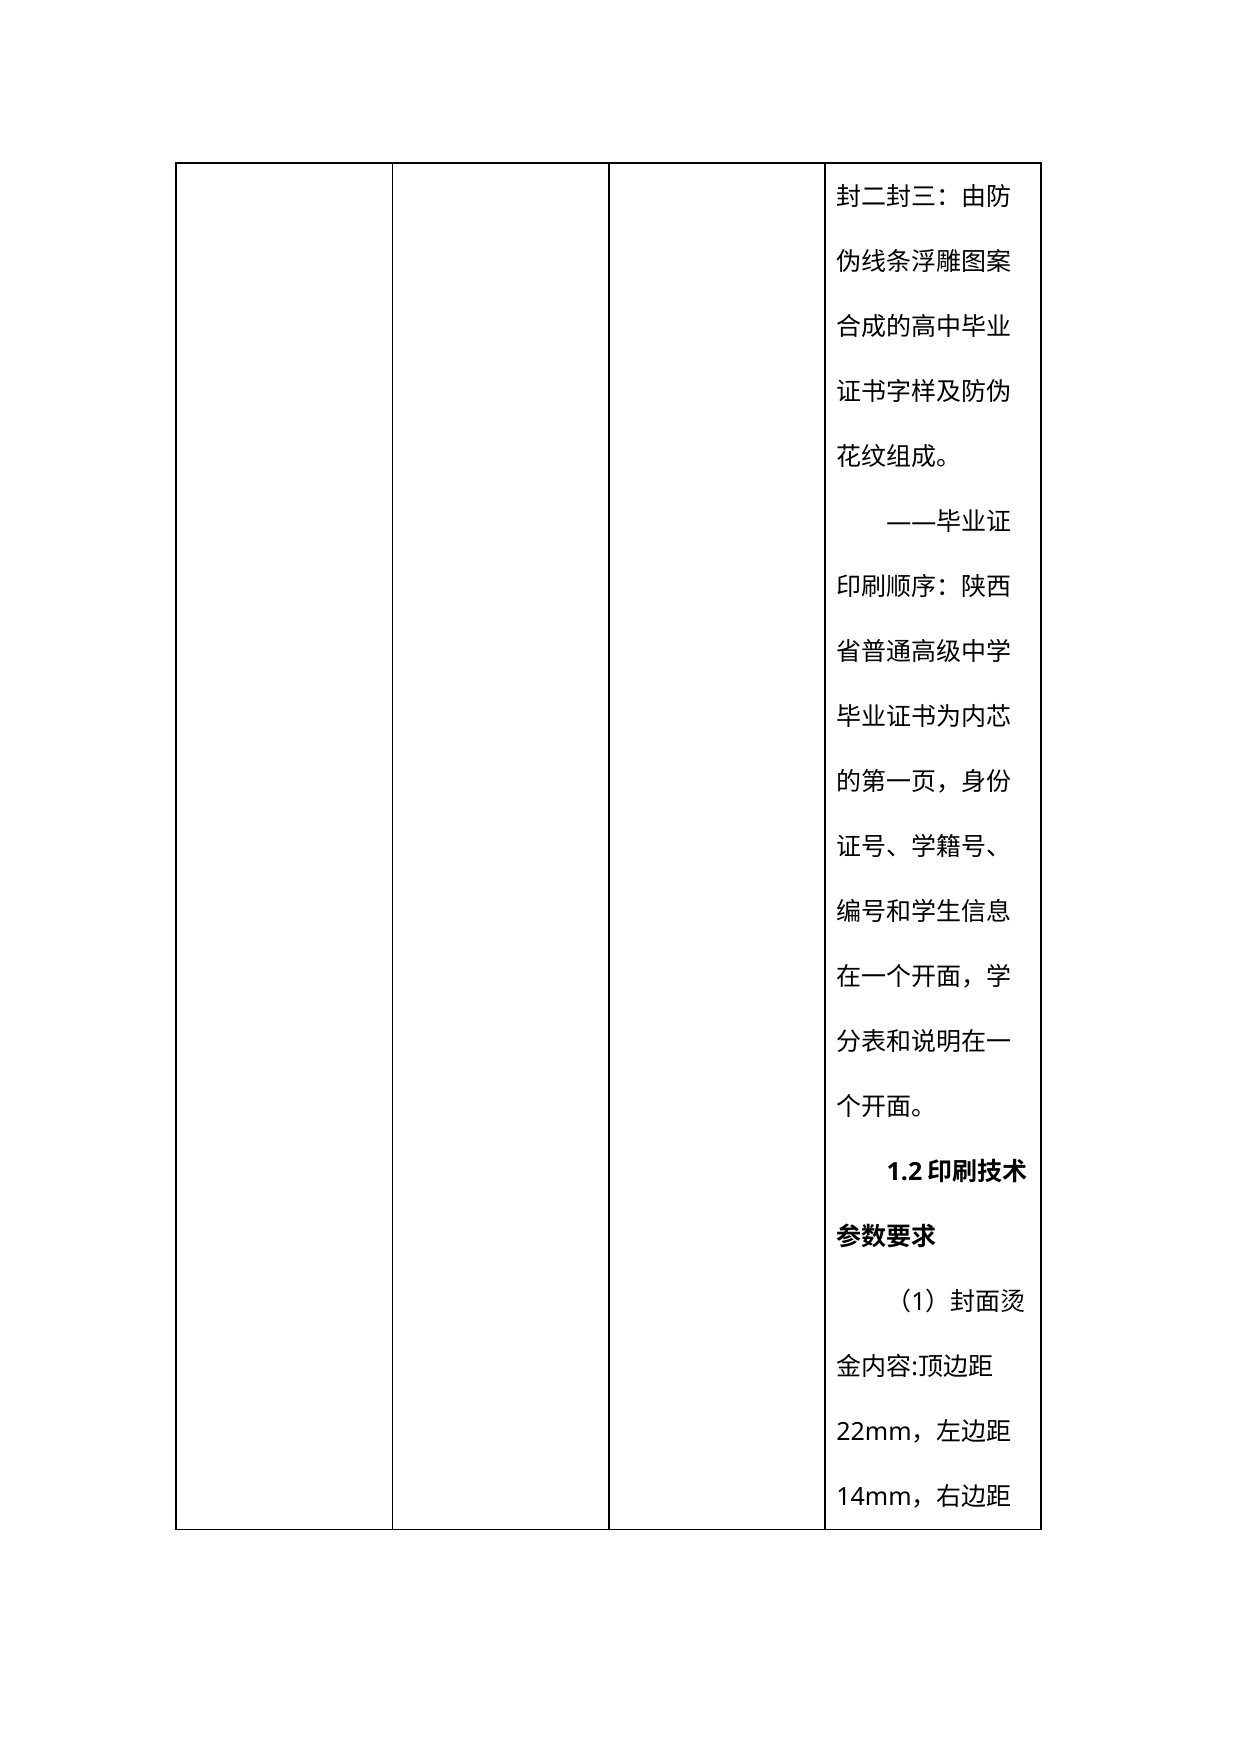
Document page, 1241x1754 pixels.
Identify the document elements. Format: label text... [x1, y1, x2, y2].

table_cell 1 [393, 164, 608, 1528]
table_cell [610, 164, 824, 1528]
table_cell [177, 164, 392, 1528]
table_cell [826, 164, 1040, 1528]
